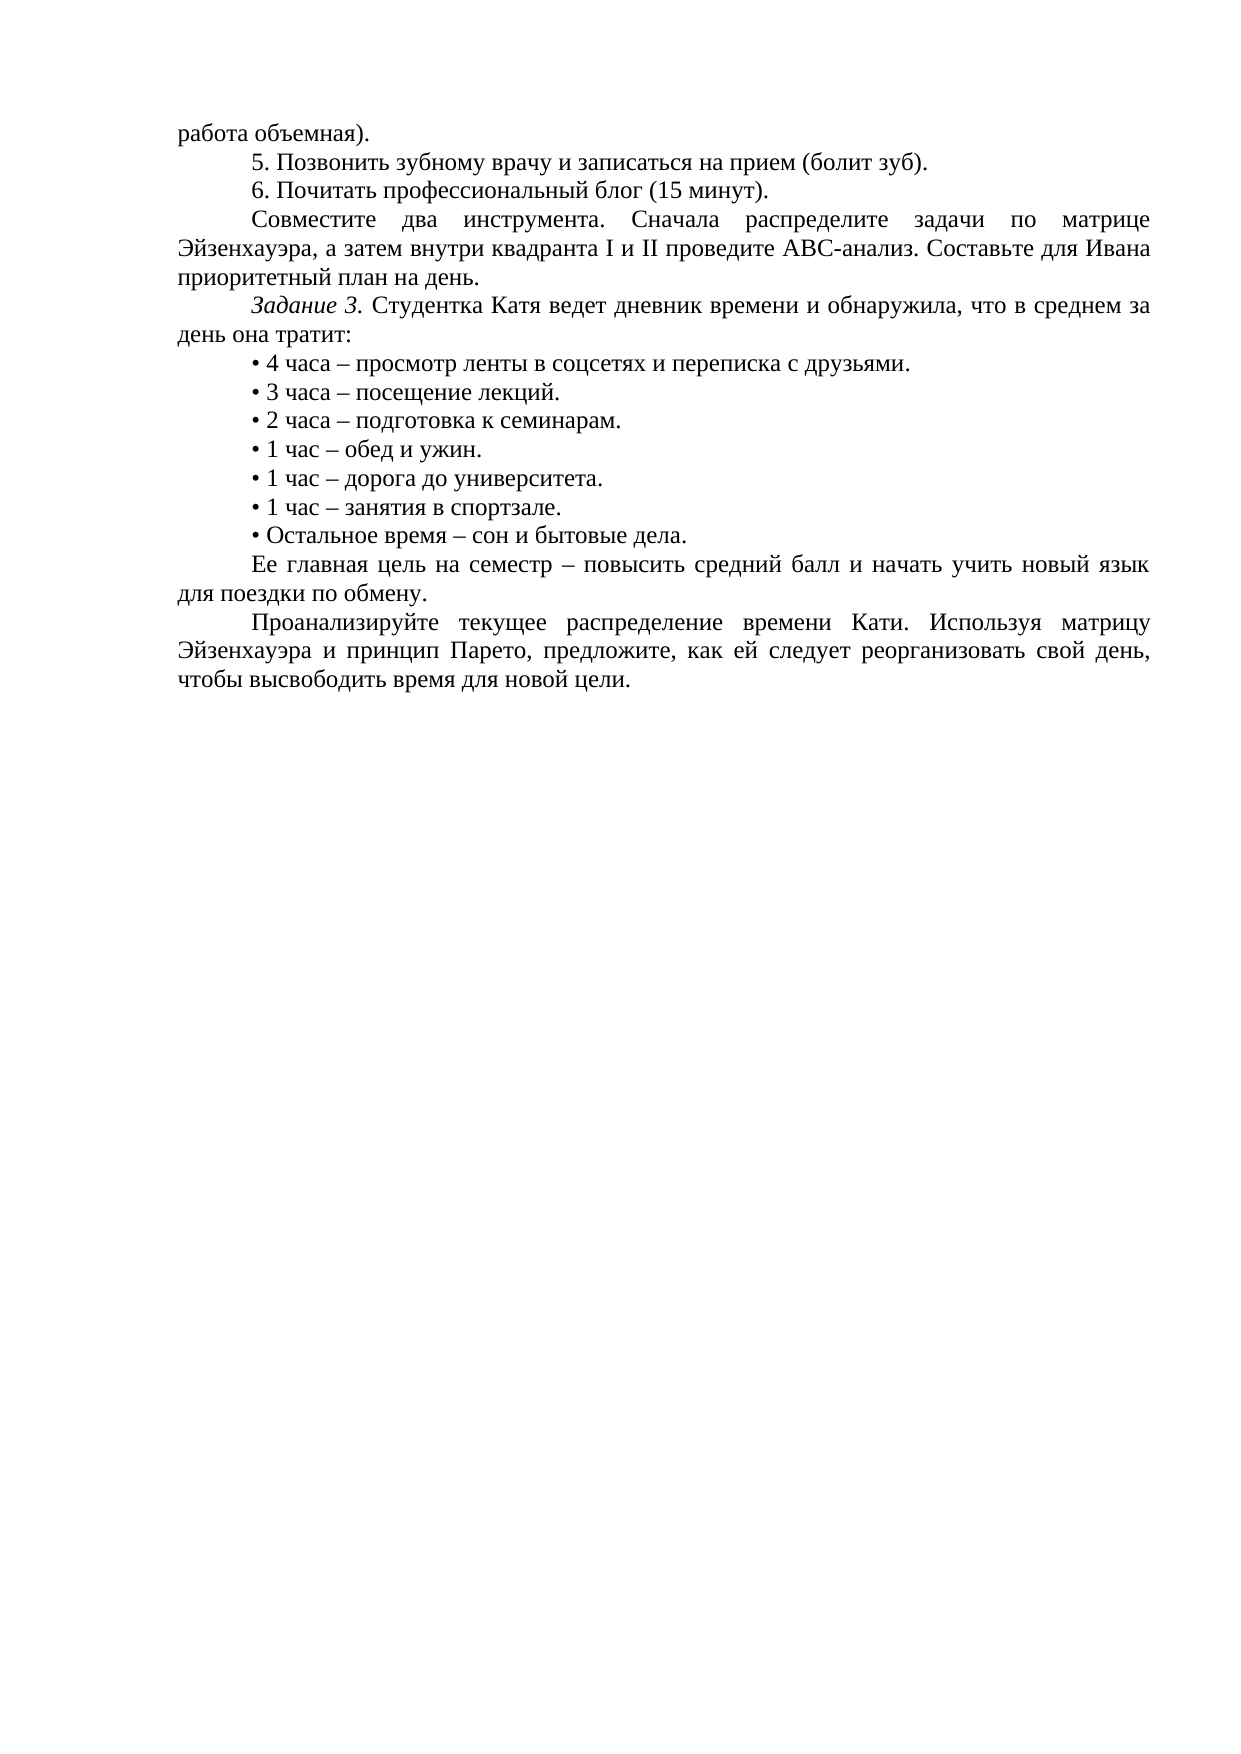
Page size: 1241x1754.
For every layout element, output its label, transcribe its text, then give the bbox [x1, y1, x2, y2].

text • 4 часа – просмотр ленты в соцсетях и переписка с друзьями. [177, 348, 1152, 377]
text • Остальное время – сон и бытовые дела. [177, 521, 1152, 549]
text • 1 час – занятия в спортзале. [177, 492, 1152, 521]
text Ее главная цель на семестр – повысить средний балл и начать учить новый язык для поездки по обмену. [177, 549, 1152, 607]
text 5. Позвонить зубному врачу и записаться на прием (болит зуб). [177, 147, 1152, 176]
text Совместите два инструмента. Сначала распределите задачи по матрице Эйзенхауэра, а затем внутри квадранта I и II проведите ABC-анализ. Составьте для Ивана приоритетный план на день. [177, 204, 1152, 291]
text • 1 час – дорога до университета. [177, 463, 1152, 492]
text Проанализируйте текущее распределение времени Кати. Используя матрицу Эйзенхауэра и принцип Парето, предложите, как ей следует реорганизовать свой день, чтобы высвободить время для новой цели. [177, 607, 1152, 693]
text Задание 3. Студентка Катя ведет дневник времени и обнаружила, что в среднем за день она тратит: [177, 291, 1152, 348]
text • 2 часа – подготовка к семинарам. [177, 406, 1152, 434]
text 6. Почитать профессиональный блог (15 минут). [177, 176, 1152, 204]
text • 3 часа – посещение лекций. [177, 377, 1152, 406]
text • 1 час – обед и ужин. [177, 434, 1152, 463]
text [177, 118, 1152, 147]
